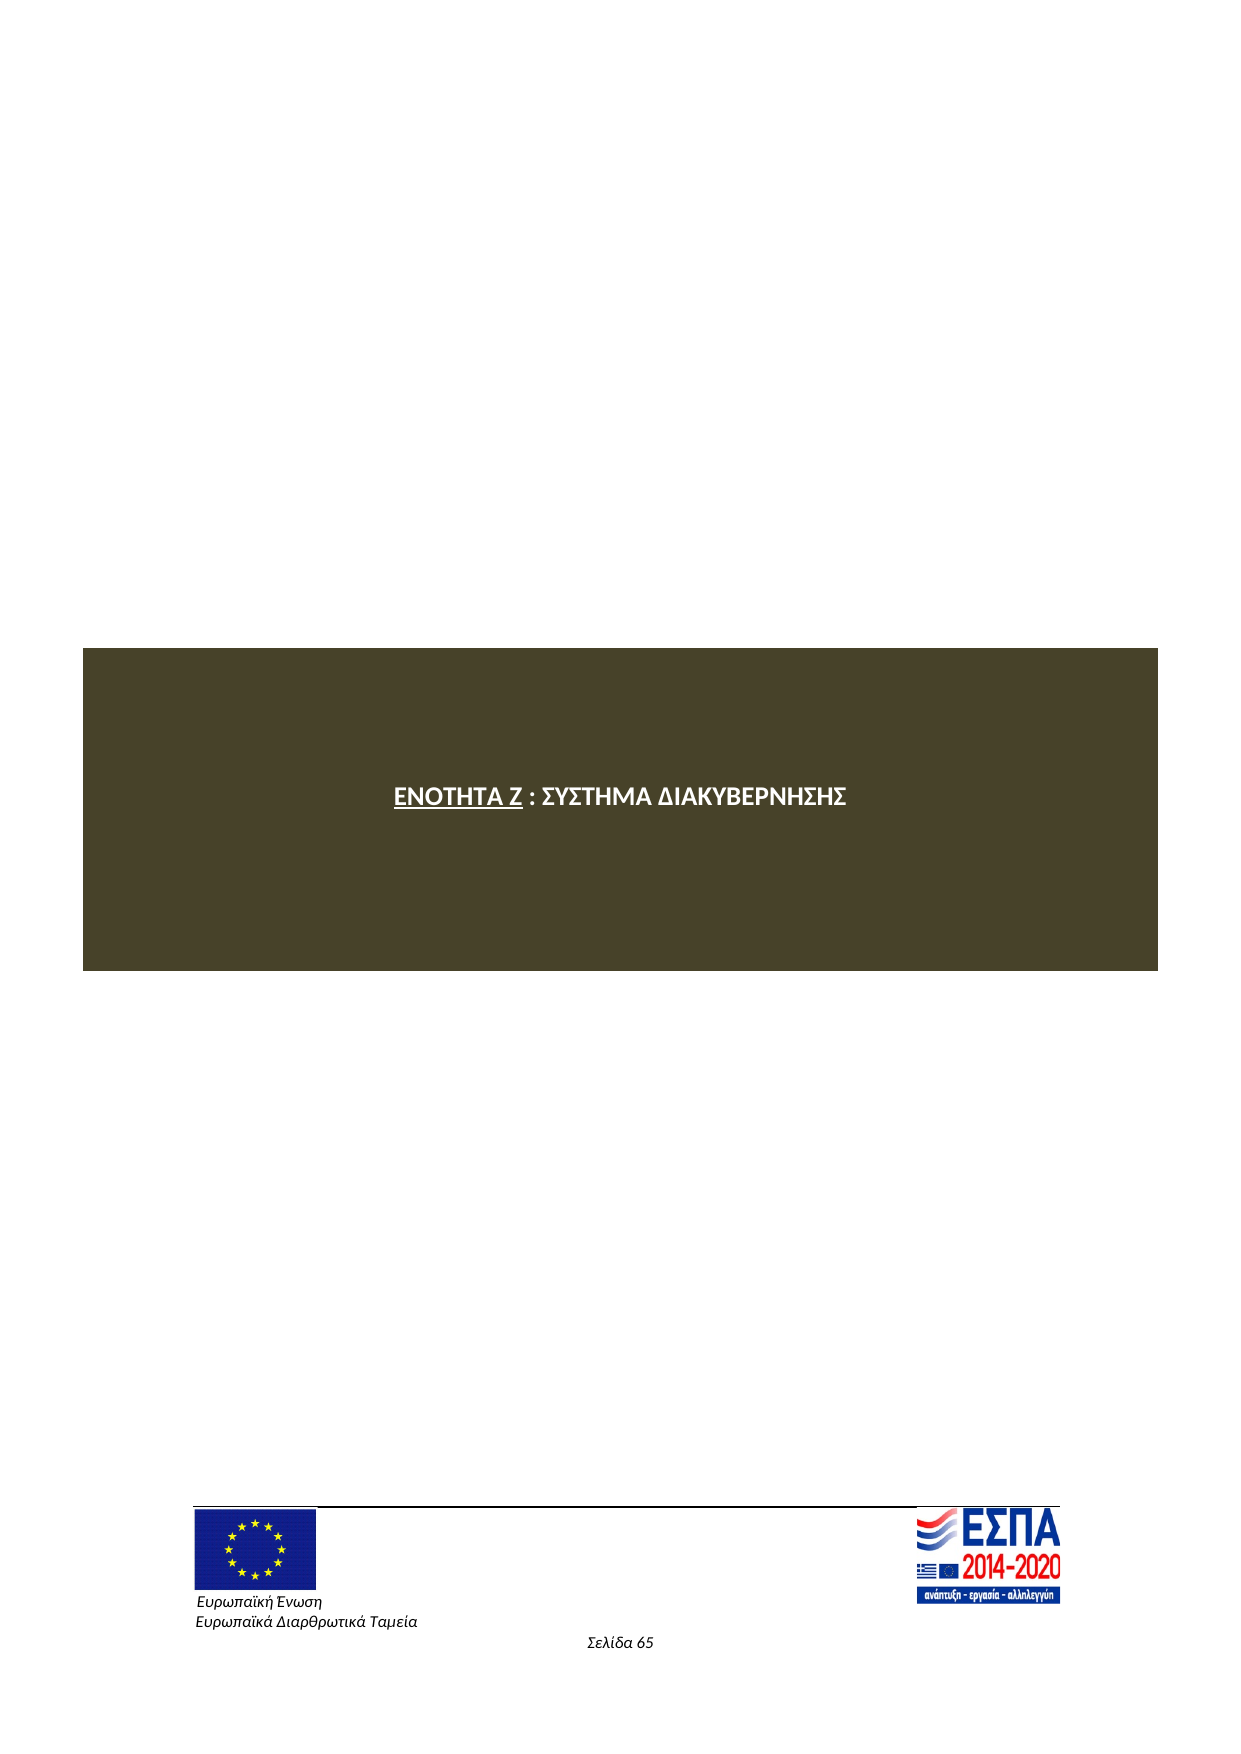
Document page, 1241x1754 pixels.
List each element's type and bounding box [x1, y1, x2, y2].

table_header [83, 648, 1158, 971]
picture [192, 1507, 318, 1592]
picture [916, 1507, 1060, 1604]
